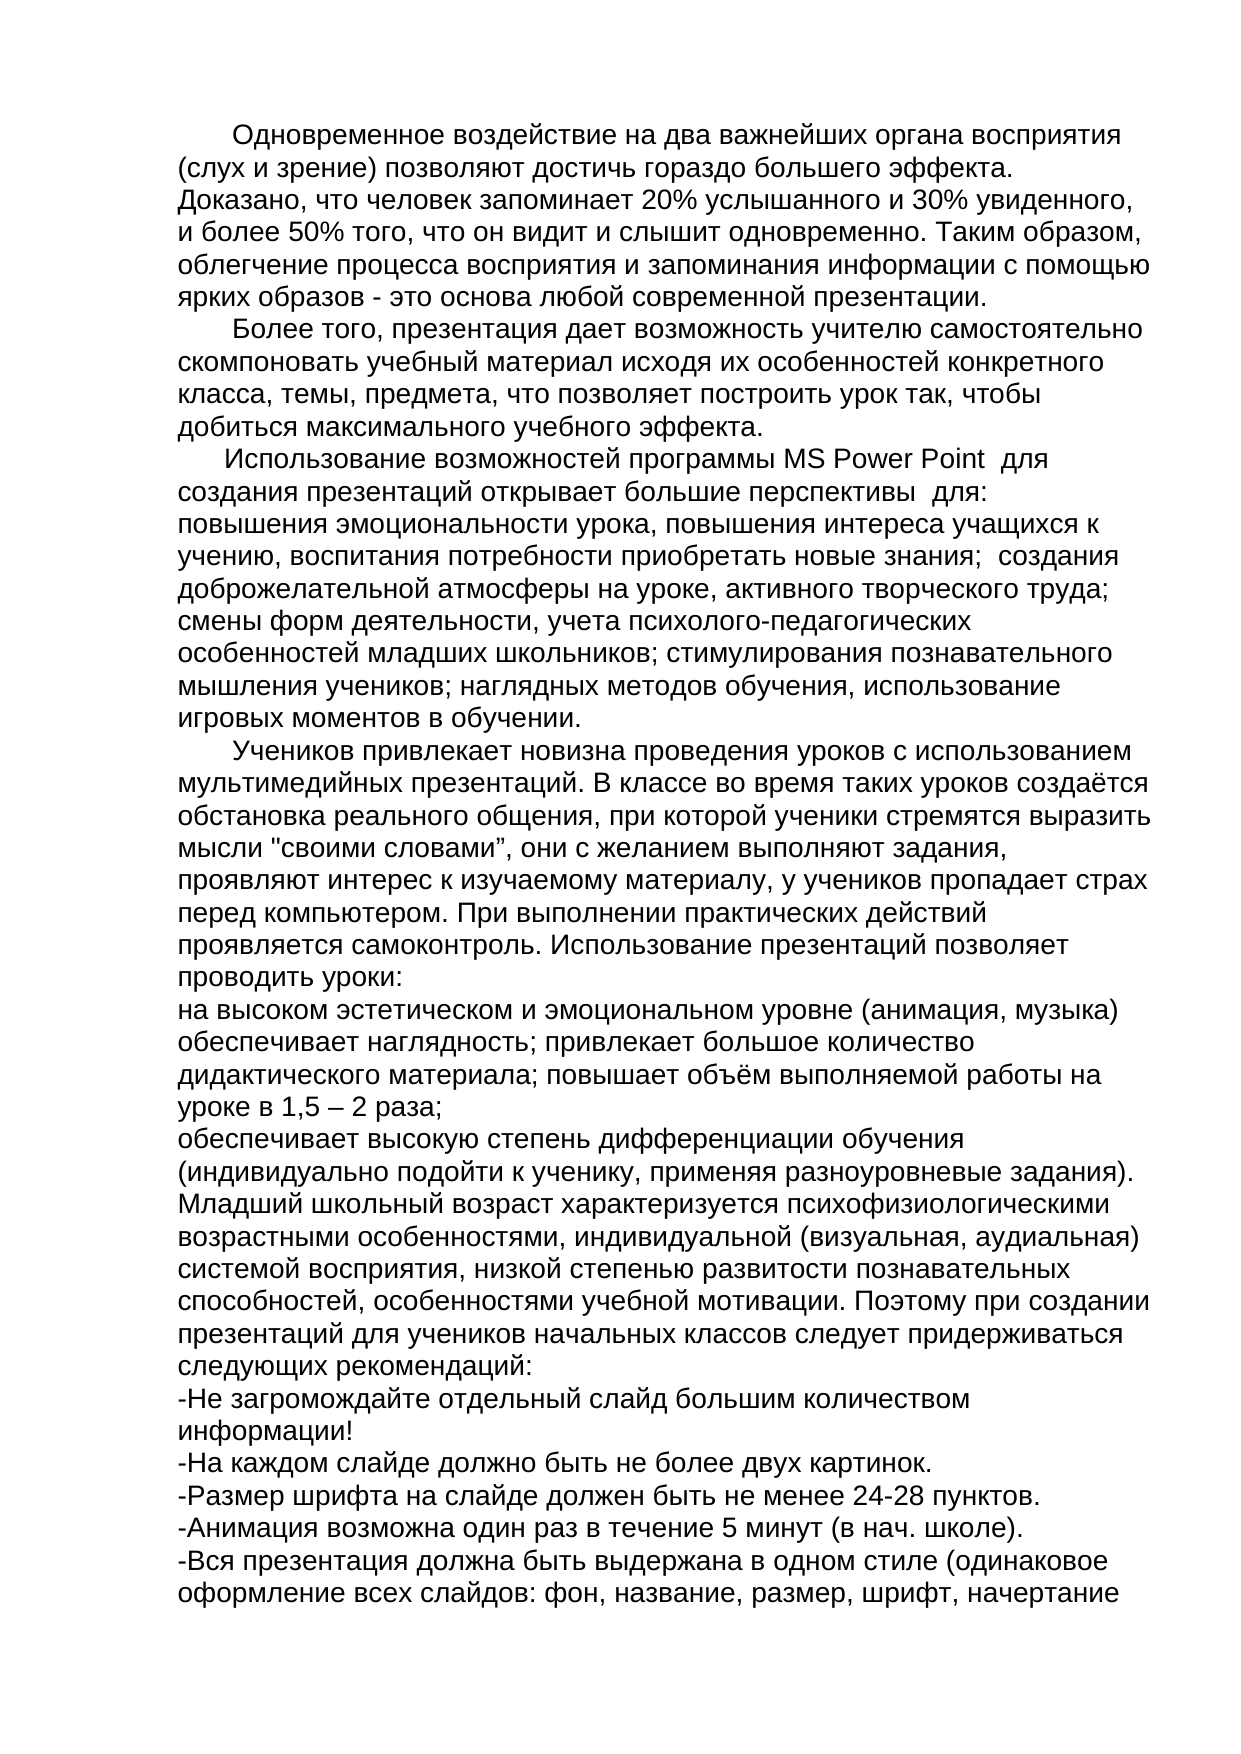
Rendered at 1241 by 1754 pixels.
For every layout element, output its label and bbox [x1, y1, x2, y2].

text [177, 118, 1152, 1608]
